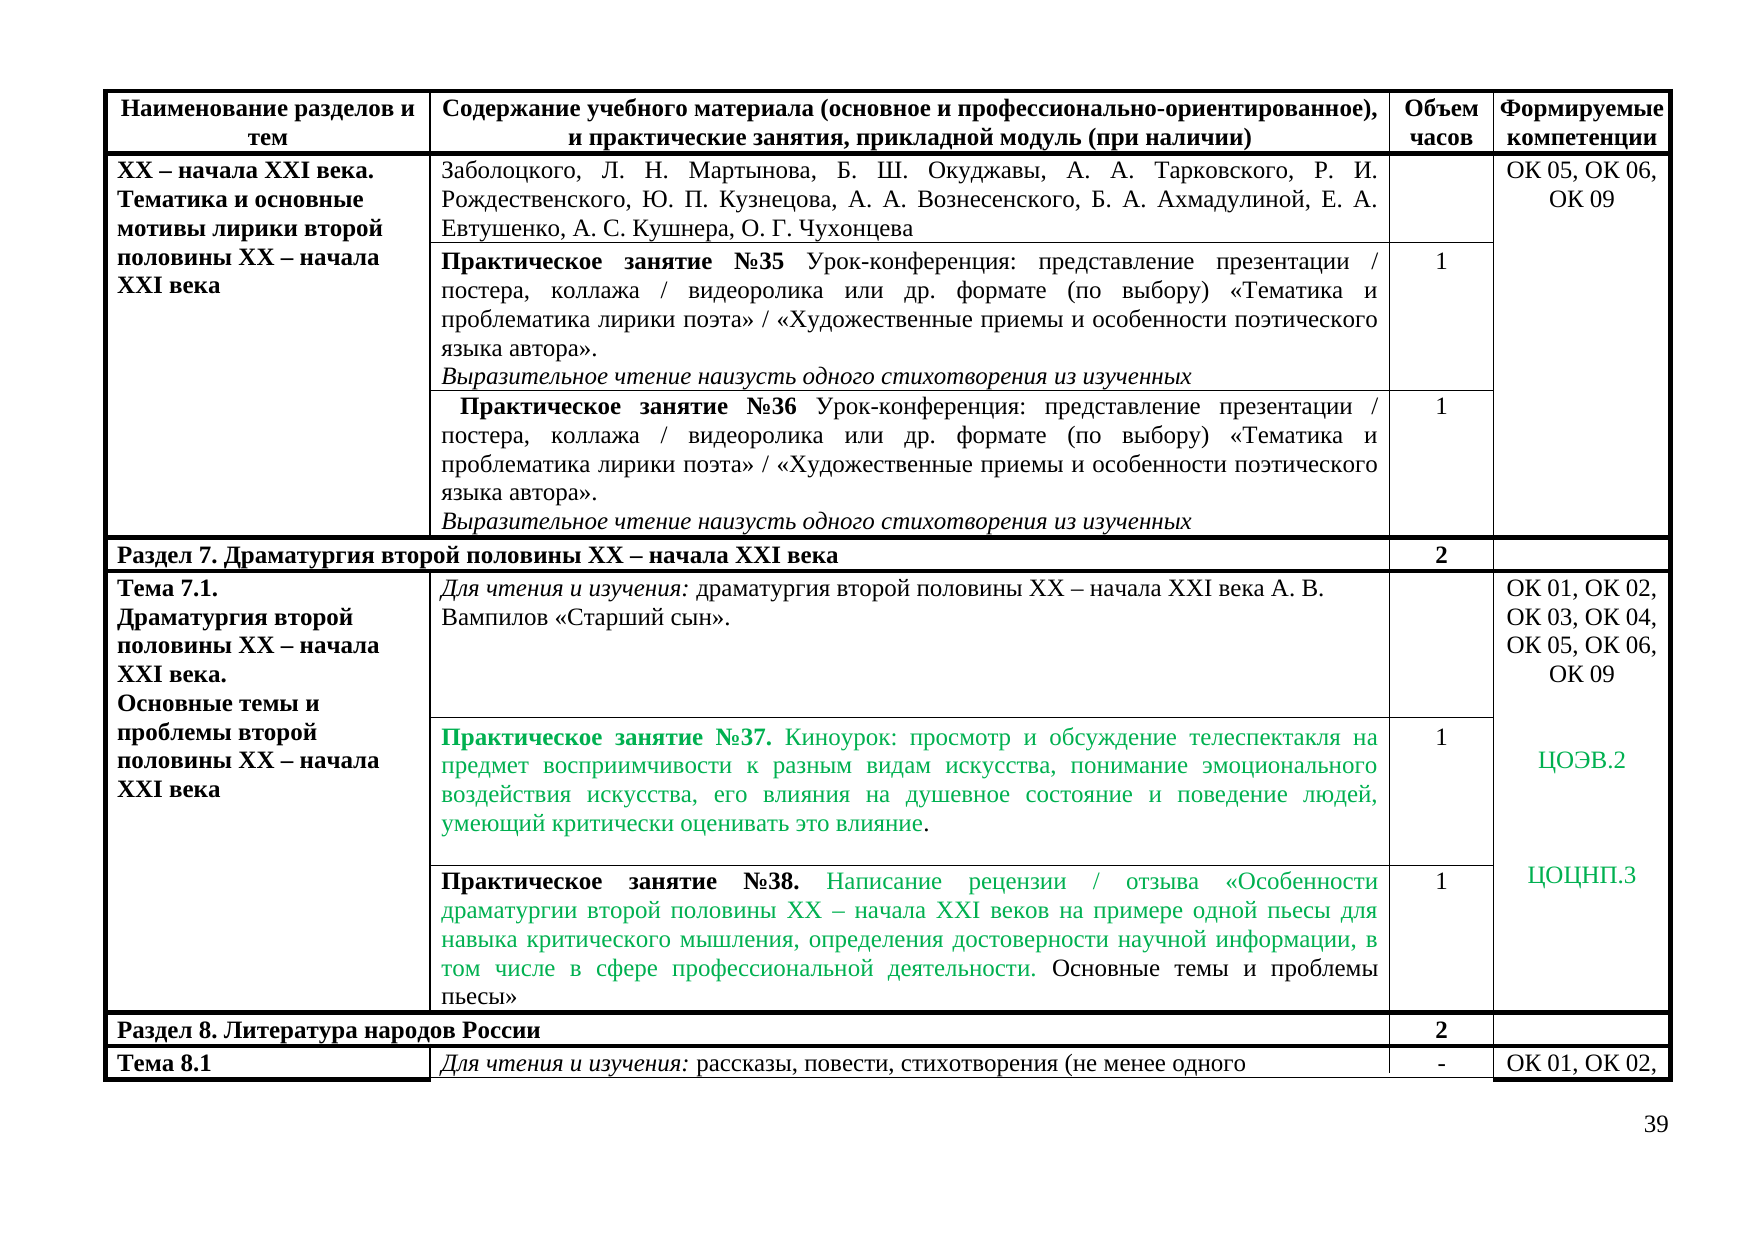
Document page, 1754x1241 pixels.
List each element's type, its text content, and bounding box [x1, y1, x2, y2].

table_cell Практическое занятие №36 Урок-конференция: представление презентации / постера, коллажа / видеоролика или др. формате (по выбору) «Тематика и проблематика лирики поэта» / «Художественные приемы и особенности поэтического языка автора». Выразительное чтение наизусть одного стихотворения из изученных [431, 391, 1389, 535]
table_cell Тема 8.1 Литература народов России. Идейно-художественное своеобразие литературы народов России и её взаимосвязь с русской литературой [108, 1048, 429, 1077]
table_cell [1494, 1015, 1668, 1043]
table_cell ОК 01, ОК 02, ОК 03, ОК 04, ОК 05, ОК 06, ОК 09 [1494, 156, 1668, 535]
table_cell 1 [1390, 866, 1493, 1010]
table_header Формируемые компетенции [1494, 93, 1668, 151]
table_cell Тема 6.1. Поэзия второй половины XX – начала XXI века. Тематика и основные мотивы лирики второй половины XX – начала XXI века [108, 156, 429, 535]
table_cell 1 [1390, 391, 1493, 535]
table_cell [1390, 573, 1493, 717]
table_cell Практическое занятие №35 Урок-конференция: представление презентации / постера, коллажа / видеоролика или др. формате (по выбору) «Тематика и проблематика лирики поэта» / «Художественные приемы и особенности поэтического языка автора». Выразительное чтение наизусть одного стихотворения из изученных [431, 243, 1389, 390]
table_cell 1 [1390, 718, 1493, 865]
table_cell Для чтения и изучения: драматургия второй половины ХХ – начала XXI века А. В. Вампилов «Старший сын». [431, 573, 1389, 717]
table_cell Тема 7.1. Драматургия второй половины ХХ – начала XXI века. Основные темы и проблемы второй половины XX – начала XXI века [108, 573, 429, 1010]
table_cell - [1390, 1048, 1493, 1077]
table_cell Практическое занятие №37. Киноурок: просмотр и обсуждение телеспектакля на предмет восприимчивости к разным видам искусства, понимание эмоционального воздействия искусства, его влияния на душевное состояние и поведение людей, умеющий критически оценивать это влияние. [431, 718, 1389, 865]
table_cell 2 [1390, 540, 1493, 568]
table_header Наименование разделов и тем [108, 93, 429, 151]
table_cell 1 [1390, 243, 1493, 390]
table_header Объем часов [1390, 93, 1493, 151]
table_header Содержание учебного материала (основное и профессионально-ориентированное), и практические занятия, прикладной модуль (при наличии) [431, 93, 1389, 151]
table_cell ОК 01, ОК 02, ОК 03, ОК 04, ОК 05, ОК 06, ОК 09 ЦОДНВ.5 [1494, 1048, 1668, 1077]
table_cell Раздел 7. Драматургия второй половины ХХ – начала XXI века [108, 540, 1389, 568]
table_cell Раздел 8. Литература народов России [108, 1015, 1389, 1043]
table_cell 2 [1390, 1015, 1493, 1043]
table_cell Практическое занятие №38. Написание рецензии / отзыва «Особенности драматургии второй половины ХХ – начала ХХI веков на примере одной пьесы для навыка критического мышления, определения достоверности научной информации, в том числе в сфере профессиональной деятельности. Основные темы и проблемы пьесы» [431, 866, 1389, 1010]
table_cell ОК 01, ОК 02, ОК 03, ОК 04, ОК 05, ОК 06, ОК 09 ЦОЭВ.2 ЦОЦНП.3 [1494, 573, 1668, 1010]
table_cell [1494, 540, 1668, 568]
table_cell - [1390, 156, 1493, 242]
